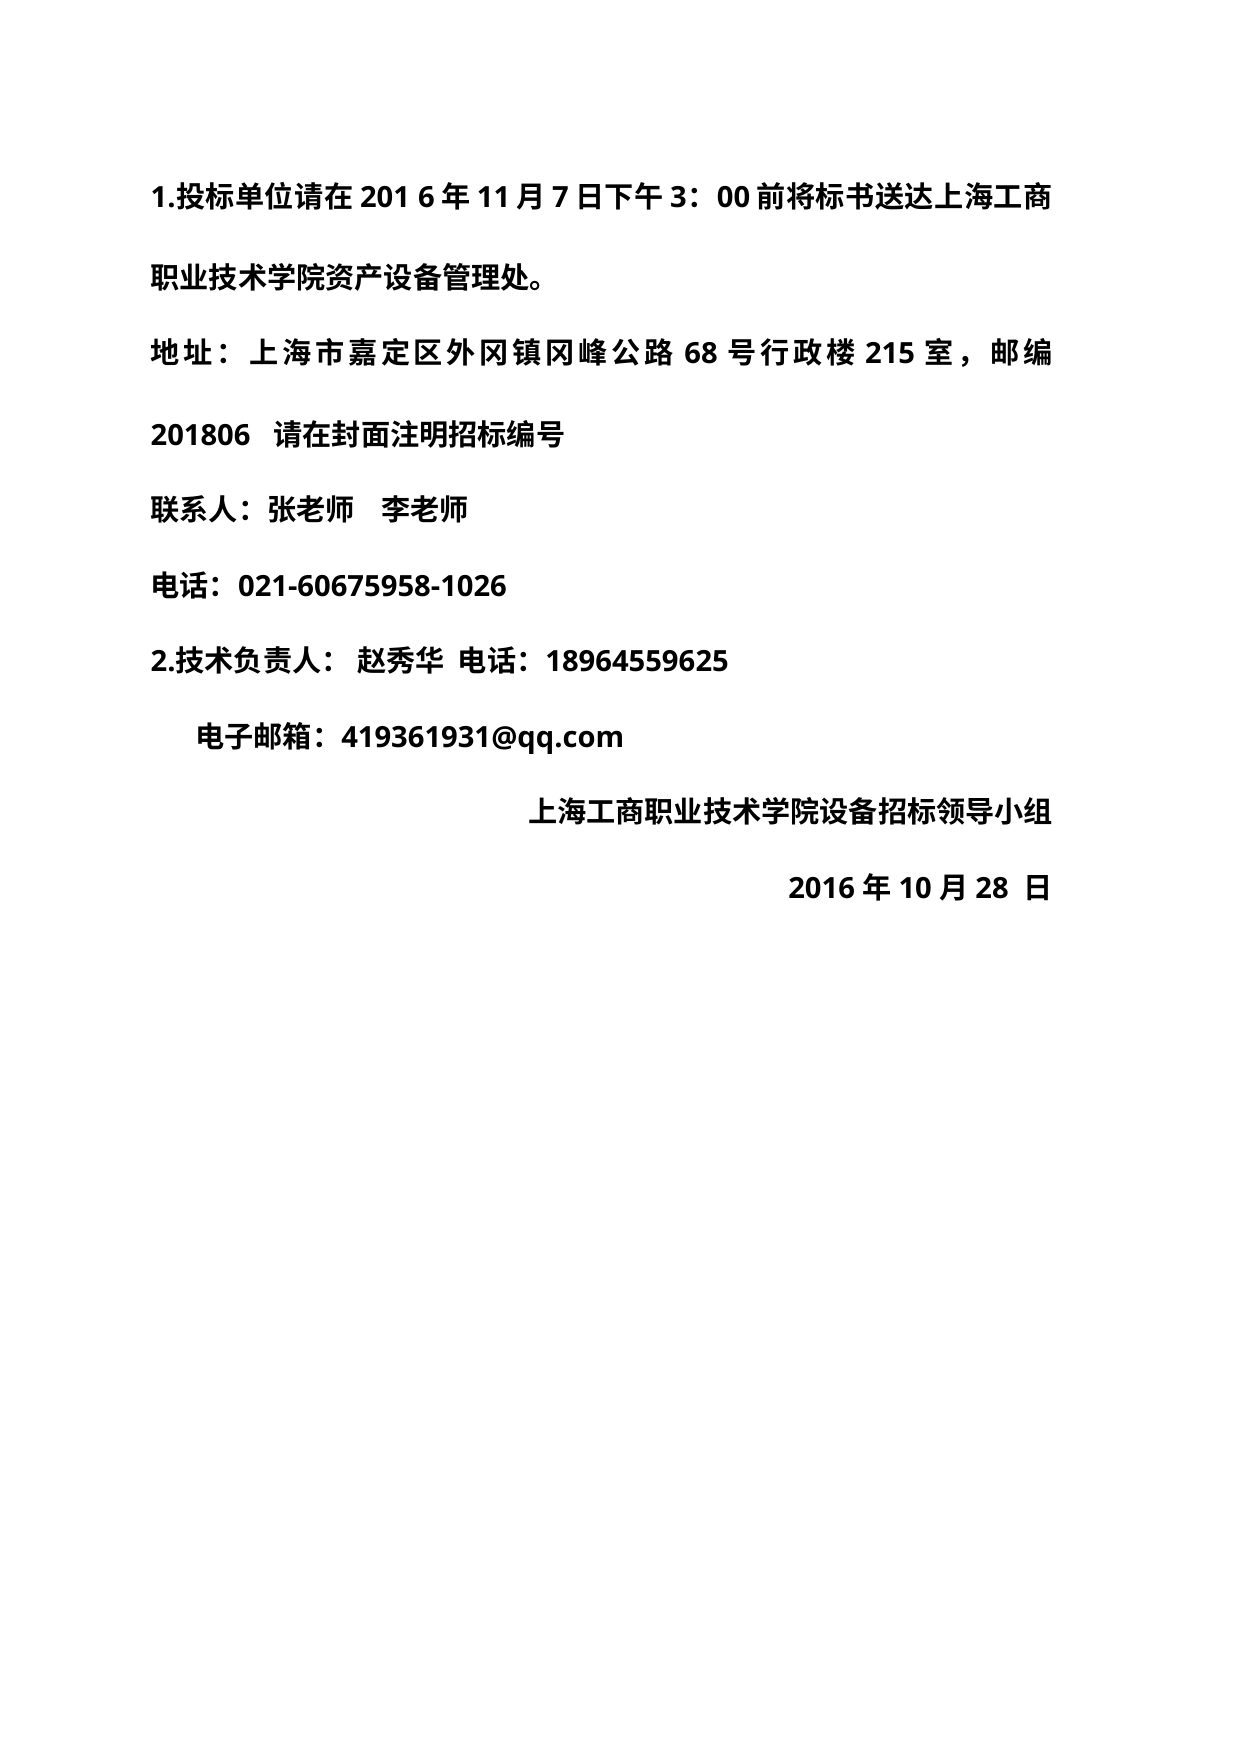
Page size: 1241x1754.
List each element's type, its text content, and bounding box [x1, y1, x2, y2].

list 地址：上海市嘉定区外冈镇冈峰公路68号行政楼215室，邮编201806 请在封面注明招标编号 [150, 319, 1053, 465]
list 2016 年 10 月 28 日 [150, 853, 1053, 918]
text 电子邮箱：419361931@qq.com [187, 702, 1053, 767]
list 上海工商职业技术学院设备招标领导小组 [150, 778, 1053, 843]
list 2.技术负责人： 赵秀华 电话：18964559625 [150, 627, 1053, 692]
list 1.投标单位请在201 6年11月7日下午3：00前将标书送达上海工商职业技术学院资产设备管理处。 [150, 162, 1053, 308]
list 电话：021-60675958-1026 [150, 551, 1053, 616]
list 联系人：张老师 李老师 [150, 476, 1053, 541]
